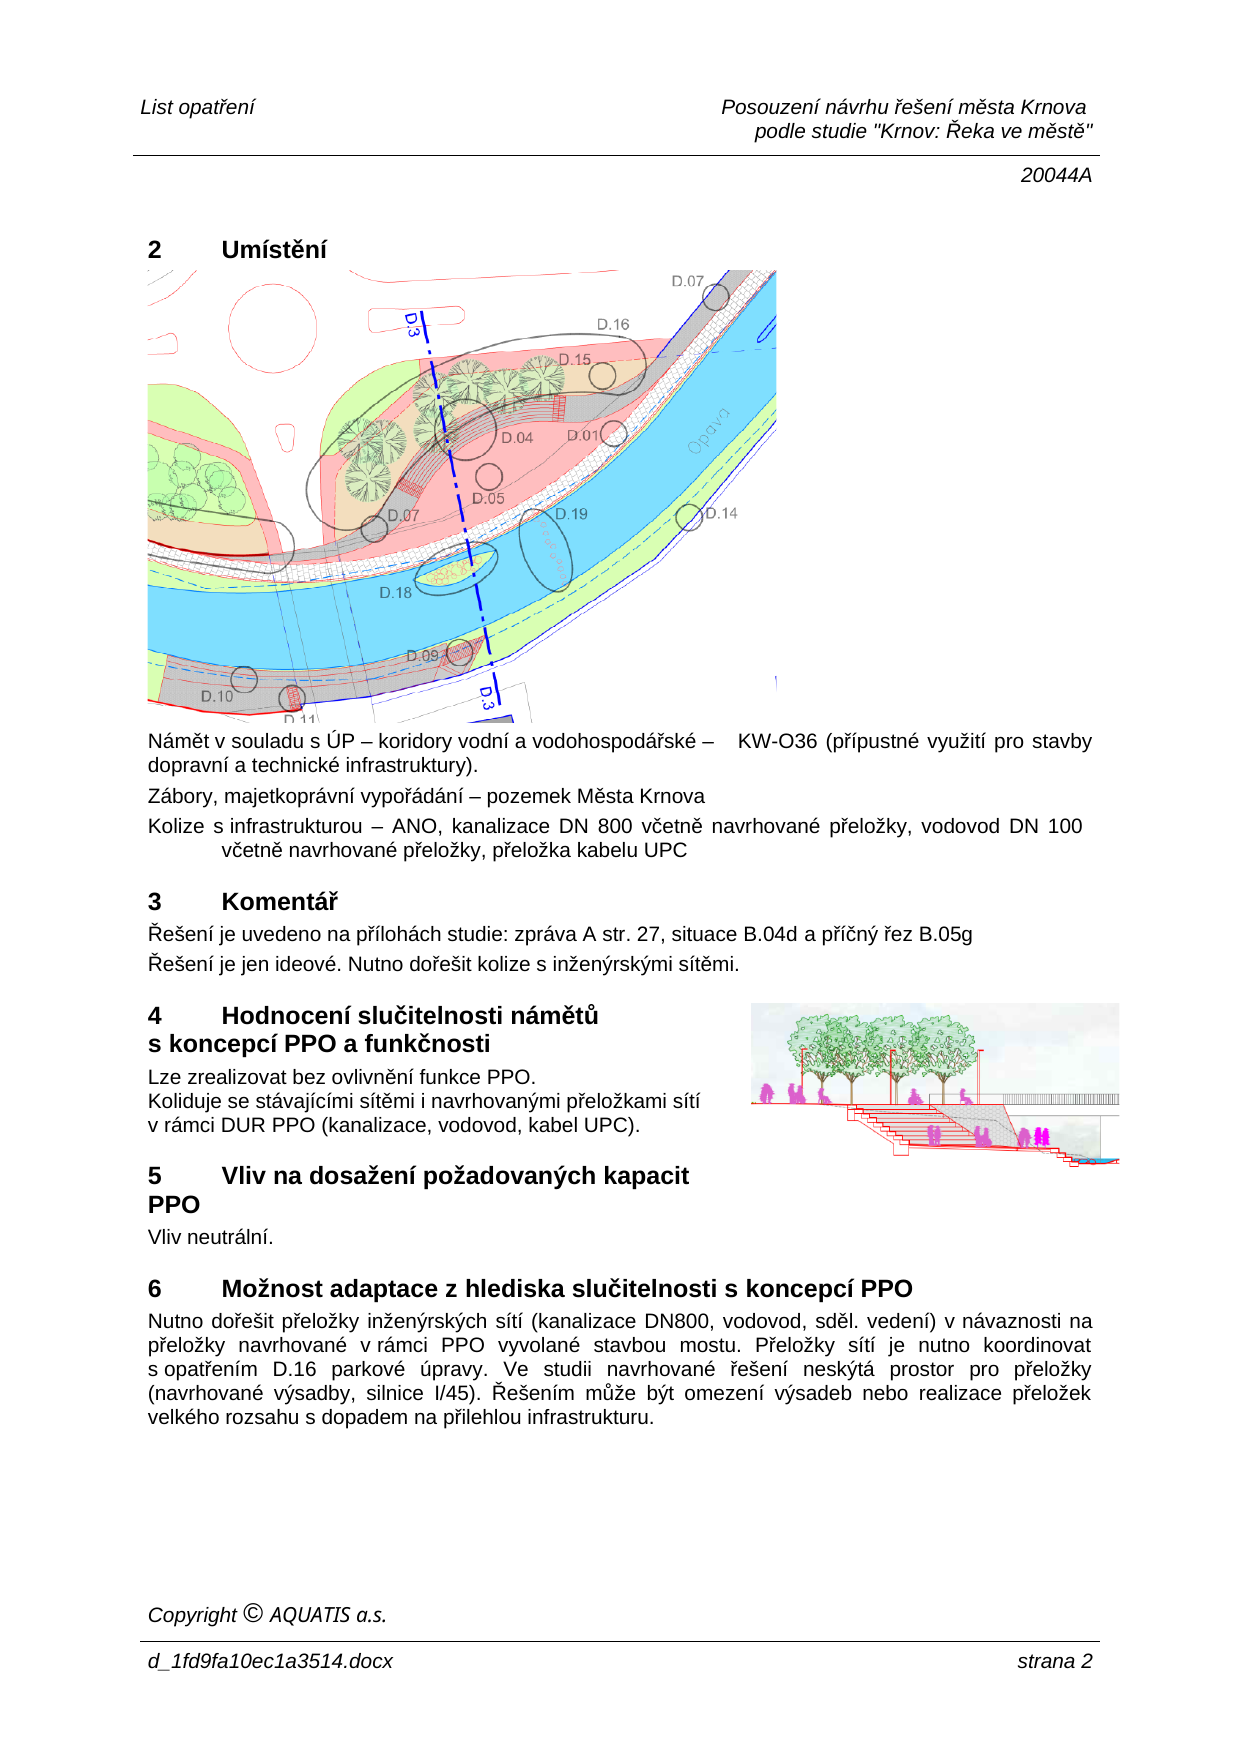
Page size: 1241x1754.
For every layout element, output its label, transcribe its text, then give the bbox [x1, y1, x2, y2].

text Nutno dořešit přeložky inženýrských sítí (kanalizace DN800, vodovod, sděl. vedení) v návaznosti na přeložky navrhované v rámci PPO vyvolané stavbou mostu. Přeložky sítí je nutno koordinovat s opatřením D.16 parkové úpravy. Ve studii navrhované řešení neskýtá prostor pro přeložky (navrhované výsadby, silnice I/45). Řešením může být omezení výsadeb nebo realizace přeložek velkého rozsahu s dopadem na přilehlou infrastrukturu. [148, 1309, 1092, 1429]
text 4 Hodnocení slučitelnosti námětů s koncepcí PPO a funkčnosti [148, 1001, 1092, 1058]
text Řešení je jen ideové. Nutno dořešit kolize s inženýrskými sítěmi. [148, 952, 1092, 976]
text Námět v souladu s ÚP – koridory vodní a vodohospodářské – KW-O36 (přípustné využití pro stavby dopravní a technické infrastruktury). [148, 729, 1092, 777]
text Lze zrealizovat bez ovlivnění funkce PPO. [148, 1064, 751, 1088]
text Řešení je uvedeno na přílohách studie: zpráva A str. 27, situace B.04d a příčný řez B.05g [148, 922, 1092, 946]
text Vliv neutrální. [148, 1225, 1092, 1249]
text Kolize s infrastrukturou – ANO, kanalizace DN 800 včetně navrhované přeložky, vodovod DN 100 včetně navrhované přeložky, přeložka kabelu UPC [148, 814, 1092, 862]
text 3 Komentář [148, 887, 1092, 915]
text 6 Možnost adaptace z hlediska slučitelnosti s koncepcí PPO [148, 1274, 1092, 1303]
picture [751, 1003, 1120, 1178]
text 5 Vliv na dosažení požadovaných kapacit PPO [148, 1161, 1092, 1219]
text 2 Umístění [148, 236, 1092, 264]
text Zábory, majetkoprávní vypořádání – pozemek Města Krnova [148, 783, 1092, 807]
picture [147, 270, 777, 723]
text Koliduje se stávajícími sítěmi i navrhovanými přeložkami sítí v rámci DUR PPO (kanalizace, vodovod, kabel UPC). [148, 1088, 751, 1136]
